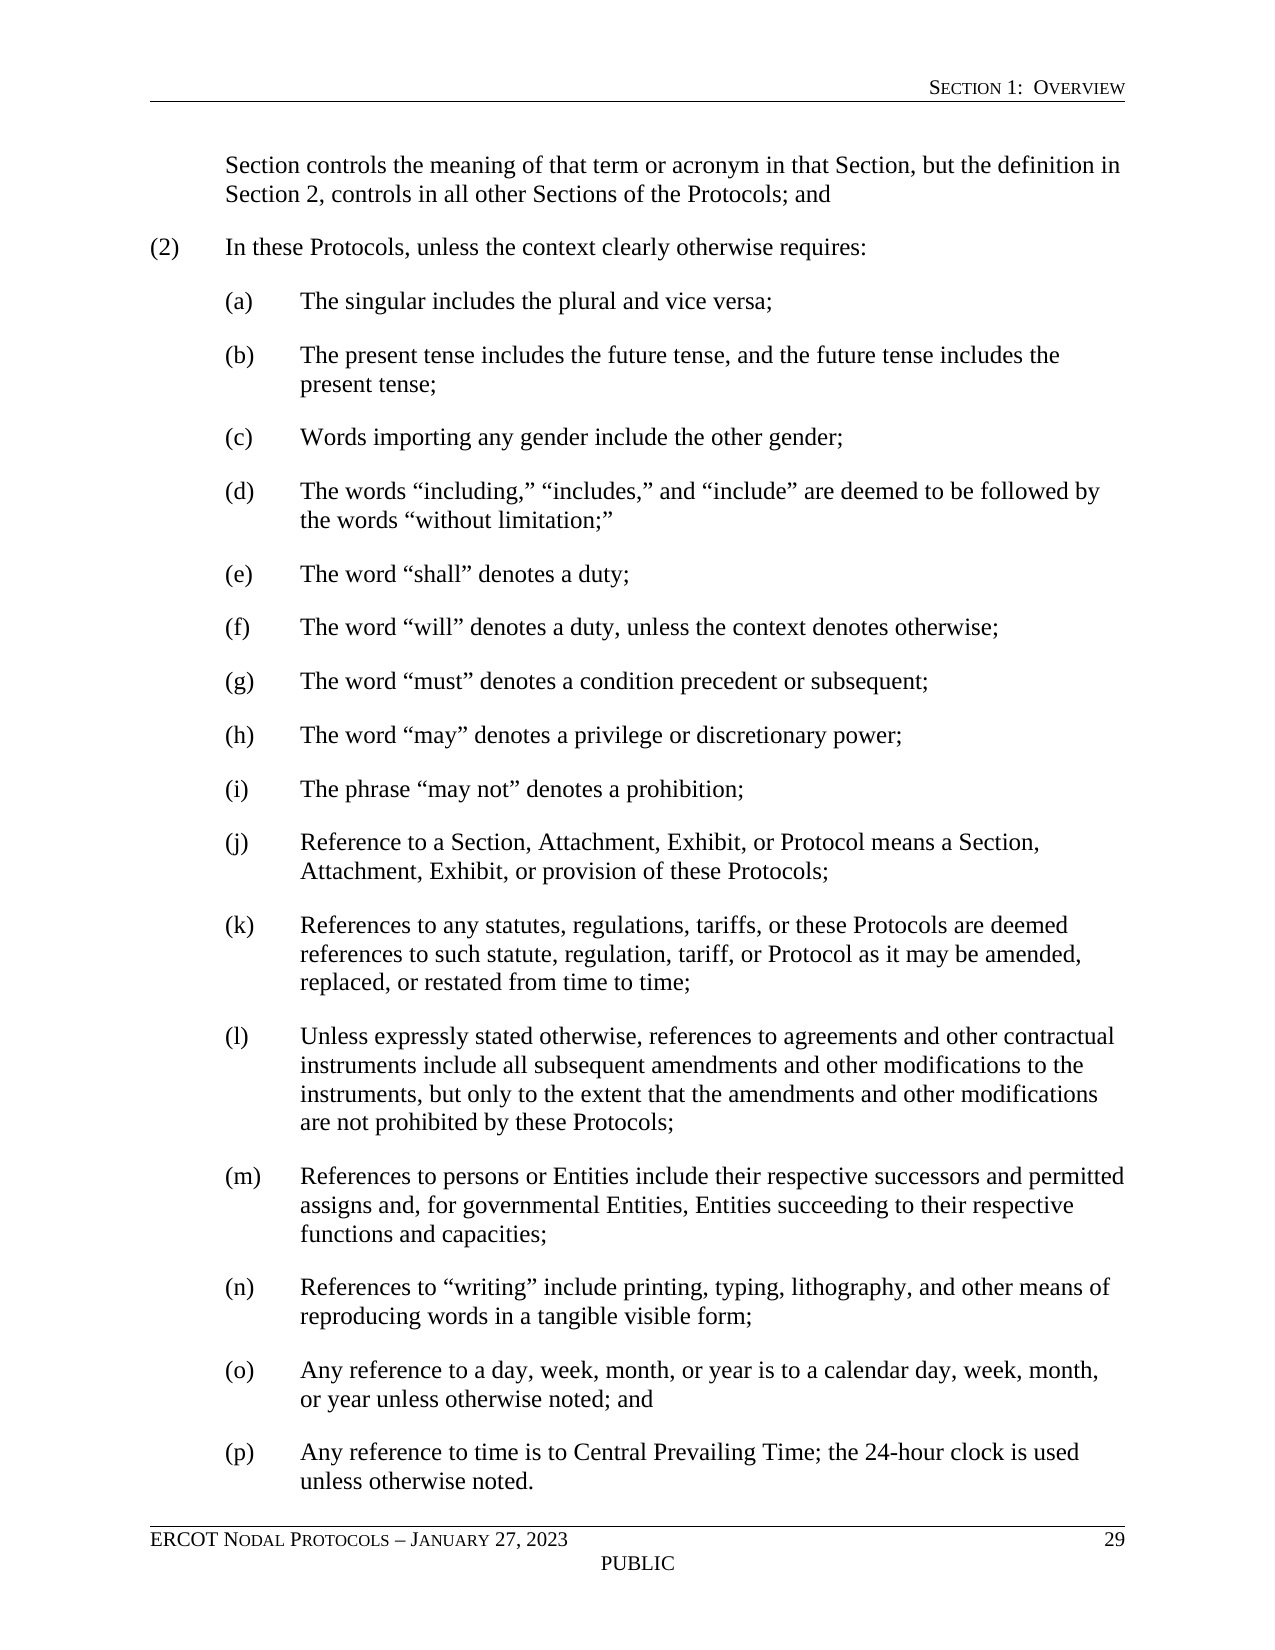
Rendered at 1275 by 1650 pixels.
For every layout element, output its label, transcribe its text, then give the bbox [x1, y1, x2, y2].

list (c) Words importing any gender include the other gender; [225, 422, 1125, 451]
list (b) The present tense includes the future tense, and the future tense includes the present tense; [225, 340, 1125, 397]
list (n) References to “writing” include printing, typing, lithography, and other means of reproducing words in a tangible visible form; [225, 1272, 1125, 1330]
list (j) Reference to a Section, Attachment, Exhibit, or Protocol means a Section, Attachment, Exhibit, or provision of these Protocols; [225, 827, 1125, 885]
list (m) References to persons or Entities include their respective successors and permitted assigns and, for governmental Entities, Entities succeeding to their respective functions and capacities; [225, 1161, 1125, 1247]
list (a) The singular includes the plural and vice versa; [225, 286, 1125, 315]
list (h) The word “may” denotes a privilege or discretionary power; [225, 720, 1125, 749]
list (p) Any reference to time is to Central Prevailing Time; the 24-hour clock is used unless otherwise noted. [225, 1437, 1125, 1495]
list (o) Any reference to a day, week, month, or year is to a calendar day, week, month, or year unless otherwise noted; and [225, 1355, 1125, 1412]
list (i) The phrase “may not” denotes a prohibition; [225, 774, 1125, 802]
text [150, 150, 1125, 207]
list (g) The word “must” denotes a condition precedent or subsequent; [225, 666, 1125, 695]
text (2) In these Protocols, unless the context clearly otherwise requires: [150, 232, 1125, 261]
list (f) The word “will” denotes a duty, unless the context denotes otherwise; [225, 612, 1125, 641]
list (e) The word “shall” denotes a duty; [225, 559, 1125, 587]
list (k) References to any statutes, regulations, tariffs, or these Protocols are deemed references to such statute, regulation, tariff, or Protocol as it may be amended, replaced, or restated from time to time; [225, 910, 1125, 996]
list (l) Unless expressly stated otherwise, references to agreements and other contractual instruments include all subsequent amendments and other modifications to the instruments, but only to the extent that the amendments and other modifications are not prohibited by these Protocols; [225, 1021, 1125, 1136]
list (d) The words “including,” “includes,” and “include” are deemed to be followed by the words “without limitation;” [225, 476, 1125, 534]
